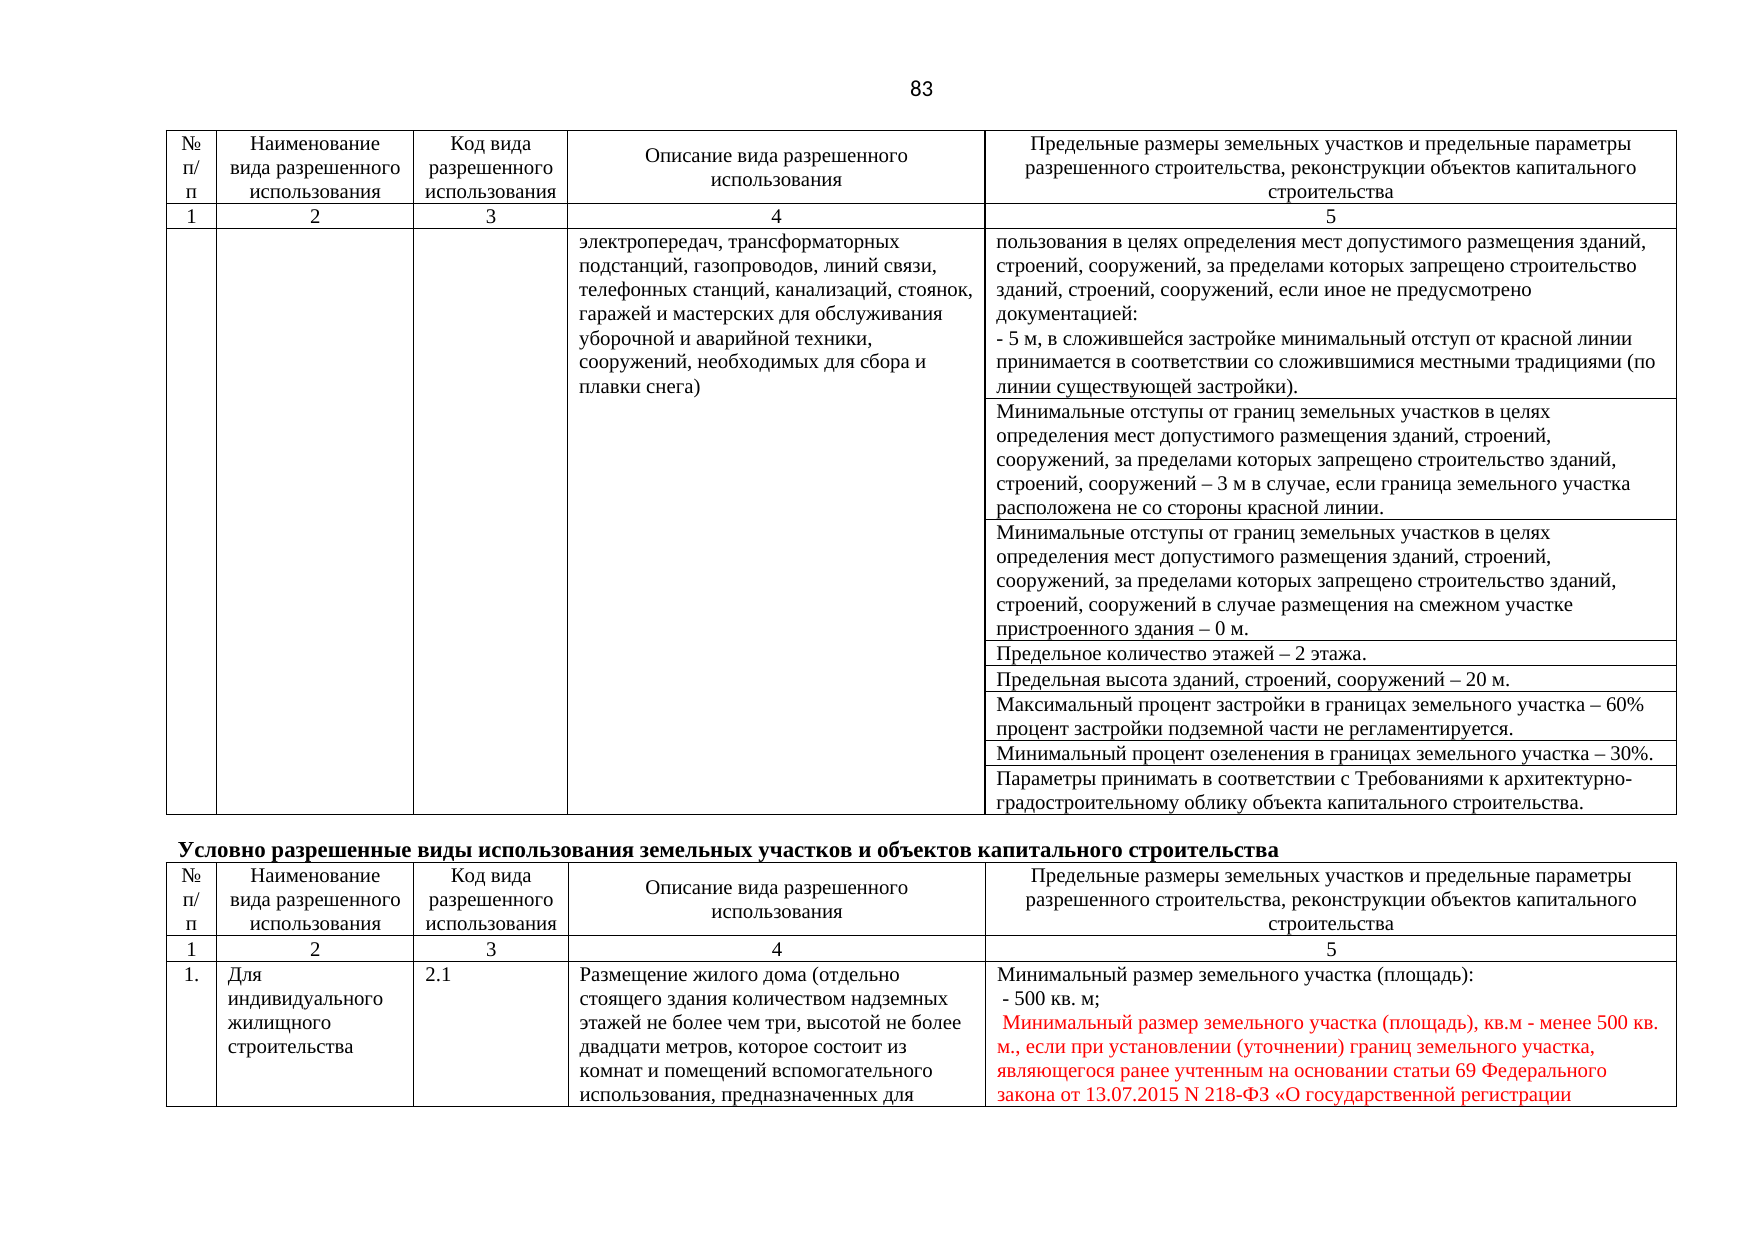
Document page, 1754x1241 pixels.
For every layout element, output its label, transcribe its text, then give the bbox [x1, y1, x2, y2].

table_cell Параметры принимать в соответствии с Требованиями к архитектурно-градостроительному облику объекта капитального строительства. [986, 766, 1676, 814]
table_cell Предельная высота зданий, строений, сооружений – 20 м. [986, 666, 1676, 691]
table_header Наименование вида разрешенного использования [217, 863, 413, 935]
table_cell 3 [414, 204, 567, 228]
table_cell Предельное количество этажей – 2 этажа. [986, 641, 1676, 665]
table_cell 2 [217, 936, 413, 961]
table_header Предельные размеры земельных участков и предельные параметры разрешенного строительства, реконструкции объектов капитального строительства [986, 863, 1676, 935]
table_header Описание вида разрешенного использования [569, 863, 985, 935]
table_header Код вида разрешенного использования [414, 131, 567, 203]
table_cell Минимальный процент озеленения в границах земельного участка – 30%. [986, 741, 1676, 765]
table_cell Для индивидуального жилищного строительства [217, 962, 413, 1106]
table_cell 1 [167, 936, 216, 961]
subtitle Условно разрешенные виды использования земельных участков и объектов капитального строительства [177, 836, 1665, 862]
table_cell 5 [986, 204, 1676, 228]
table_header Наименование вида разрешенного использования [217, 131, 413, 203]
table_cell 4 [569, 936, 985, 961]
table_cell Максимальный процент застройки в границах земельного участка – 60% процент застройки подземной части не регламентируется. [986, 692, 1676, 740]
table_cell Минимальные отступы от границ земельных участков в целях определения мест допустимого размещения зданий, строений, сооружений, за пределами которых запрещено строительство зданий, строений, сооружений в случае размещения на смежном участке пристроенного здания – 0 м. [986, 520, 1676, 640]
table_cell 2.1 [414, 962, 568, 1106]
table_header Описание вида разрешенного использования [568, 131, 984, 203]
table_cell 4 [568, 204, 984, 228]
table_cell 1 [167, 204, 216, 228]
table_header № п/п [167, 131, 216, 203]
table_cell 3 [414, 936, 568, 961]
table_header Предельные размеры земельных участков и предельные параметры разрешенного строительства, реконструкции объектов капитального строительства [986, 131, 1676, 203]
table_cell Минимальные отступы от границ земельных участков в целях определения мест допустимого размещения зданий, строений, сооружений, за пределами которых запрещено строительство зданий, строений, сооружений – 3 м в случае, если граница земельного участка расположена не со стороны красной линии. [986, 399, 1676, 519]
table_header Код вида разрешенного использования [414, 863, 568, 935]
table_cell 5 [986, 936, 1676, 961]
table_header № п/п [167, 863, 216, 935]
table_cell 2 [217, 204, 413, 228]
table_cell 1. [167, 962, 216, 1106]
